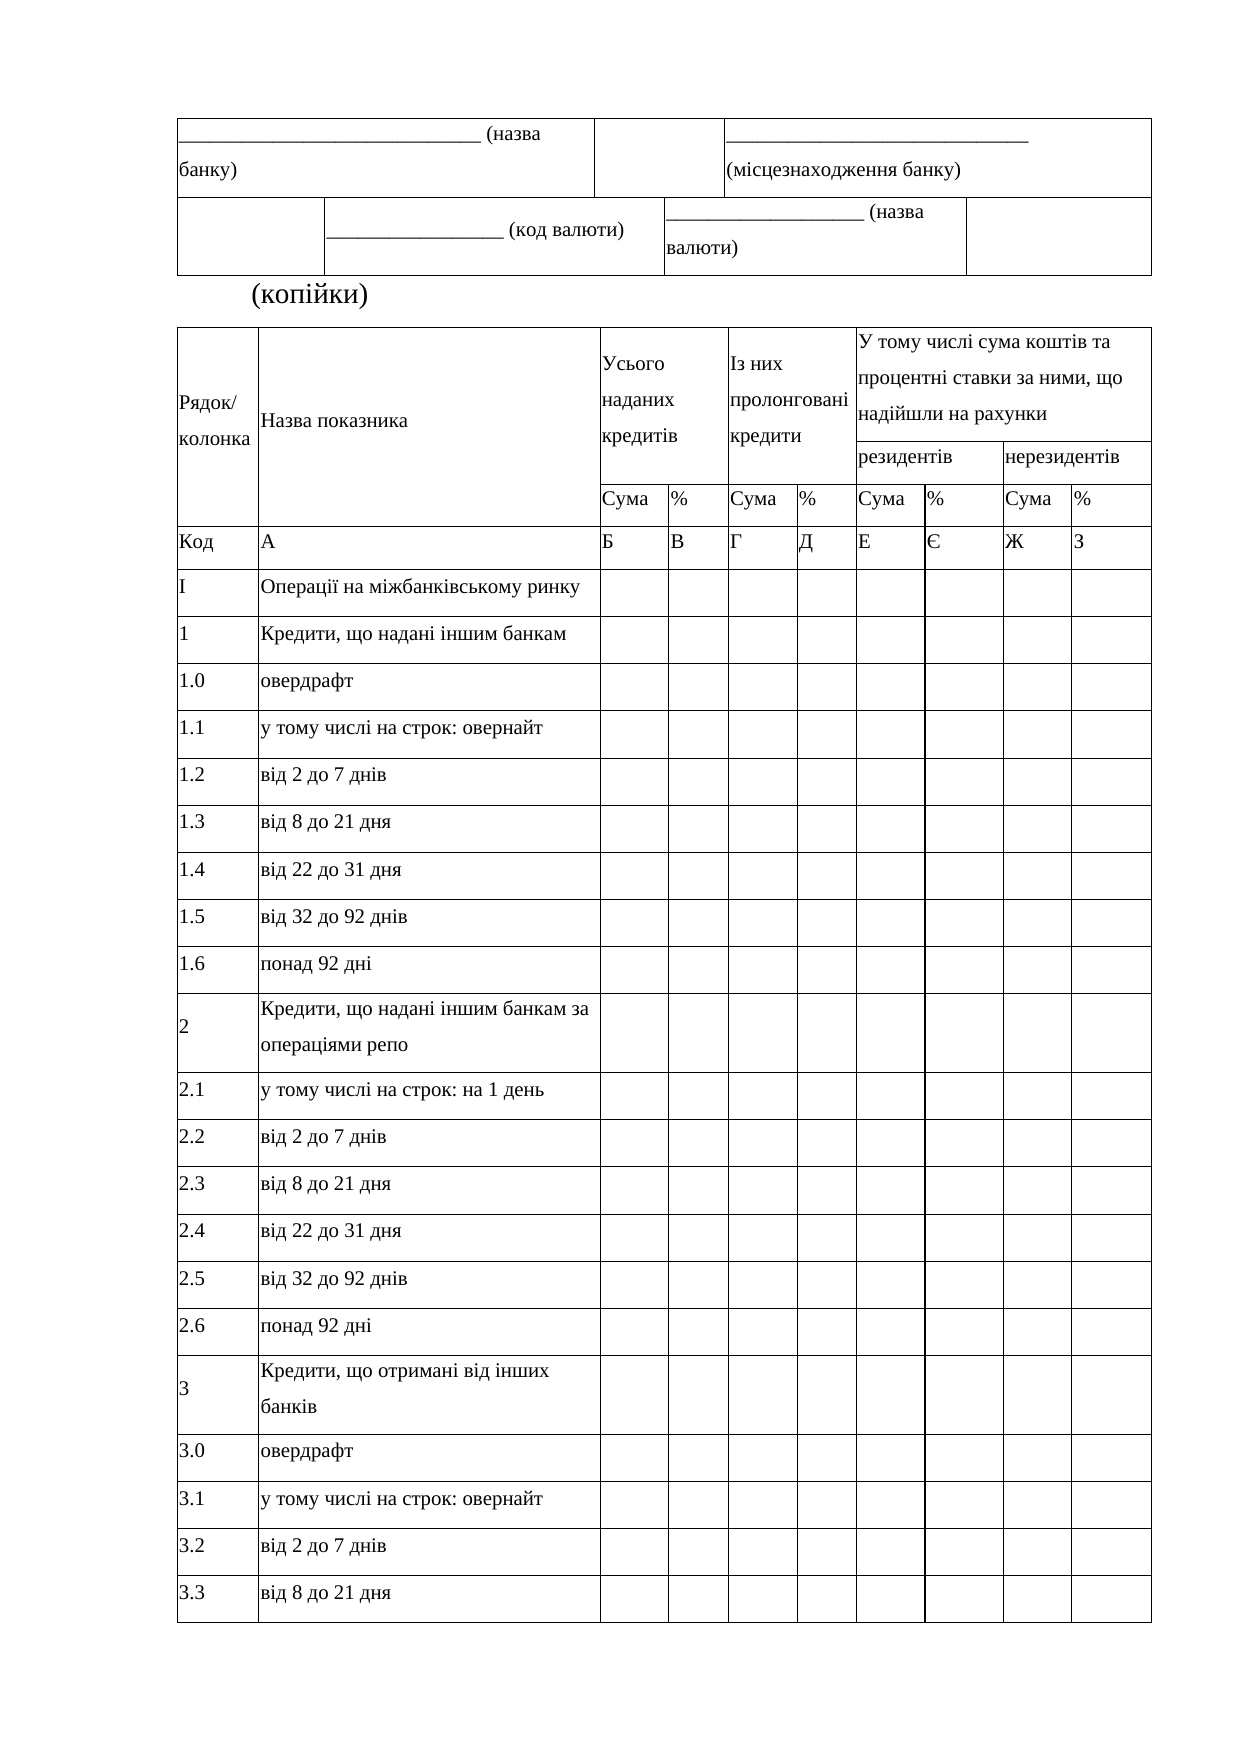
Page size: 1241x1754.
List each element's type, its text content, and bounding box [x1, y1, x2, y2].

table_cell [601, 994, 668, 1072]
table_cell понад 92 дні [259, 947, 600, 993]
table_cell [926, 570, 1003, 616]
table_cell [1072, 759, 1151, 804]
table_cell 2 [178, 994, 258, 1072]
table_cell 2.2 [178, 1120, 258, 1166]
table_header Рядок/ колонка [178, 328, 258, 526]
table_cell [669, 1435, 728, 1481]
table_cell З [1072, 527, 1151, 569]
table_cell [669, 1262, 728, 1308]
table_cell [1004, 759, 1071, 804]
table_cell [178, 198, 324, 275]
table_cell [729, 1356, 797, 1433]
table_cell [601, 1073, 668, 1119]
table_cell 1.2 [178, 759, 258, 804]
table_cell [798, 994, 856, 1072]
table_cell 1.4 [178, 853, 258, 899]
table_cell [669, 1482, 728, 1528]
table_cell [857, 853, 924, 899]
table_header _____________________________ (місцезнаходження банку) [725, 119, 1151, 197]
table_cell [729, 994, 797, 1072]
table_cell [798, 947, 856, 993]
table_cell [926, 1309, 1003, 1355]
table_cell овердрафт [259, 1435, 600, 1481]
table_cell [601, 1576, 668, 1622]
table_cell [857, 1120, 924, 1166]
table_cell [1004, 1482, 1071, 1528]
table_cell [1072, 1309, 1151, 1355]
table_cell [1072, 711, 1151, 757]
table_cell [669, 1529, 728, 1575]
table_cell [926, 1167, 1003, 1213]
table_cell _________________ (код валюти) [325, 198, 664, 275]
table_cell 3.0 [178, 1435, 258, 1481]
table_cell [1072, 617, 1151, 663]
table_cell [729, 759, 797, 804]
table_cell [1004, 1262, 1071, 1308]
table_cell [1072, 1262, 1151, 1308]
table_cell [857, 664, 924, 710]
table_cell [1004, 1309, 1071, 1355]
table_cell понад 92 дні [259, 1309, 600, 1355]
table_cell [926, 1435, 1003, 1481]
table_cell [798, 664, 856, 710]
table_cell [601, 759, 668, 804]
table_cell [926, 853, 1003, 899]
table_cell [601, 711, 668, 757]
table_cell [798, 1356, 856, 1433]
table_cell [1072, 1576, 1151, 1622]
table_cell [601, 1482, 668, 1528]
table_cell [601, 1262, 668, 1308]
table_cell [1072, 900, 1151, 946]
table_cell [669, 853, 728, 899]
table_cell [729, 900, 797, 946]
table_cell Сума [601, 485, 668, 526]
table_cell [1004, 1215, 1071, 1261]
table_cell [857, 1529, 924, 1575]
table_cell [601, 617, 668, 663]
table_cell [798, 1215, 856, 1261]
table_cell [1004, 1435, 1071, 1481]
table_cell [601, 1309, 668, 1355]
table_cell В [669, 527, 728, 569]
table_cell [729, 1120, 797, 1166]
table_cell 1.3 [178, 806, 258, 852]
table_header Назва показника [259, 328, 600, 526]
table_cell [1004, 853, 1071, 899]
table_cell Кредити, що надані іншим банкам за операціями репо [259, 994, 600, 1072]
table_cell [669, 570, 728, 616]
table_cell [729, 947, 797, 993]
table_cell [926, 1576, 1003, 1622]
table_cell [729, 1529, 797, 1575]
table_cell [1072, 994, 1151, 1072]
table_cell [601, 853, 668, 899]
table_cell [601, 1435, 668, 1481]
table_cell від 8 до 21 дня [259, 1576, 600, 1622]
table_cell [857, 806, 924, 852]
table_cell від 32 до 92 днів [259, 900, 600, 946]
table_cell від 2 до 7 днів [259, 759, 600, 804]
table_cell [926, 1482, 1003, 1528]
table_cell 1.1 [178, 711, 258, 757]
table_cell 3 [178, 1356, 258, 1433]
table_cell [926, 1215, 1003, 1261]
table_cell [729, 711, 797, 757]
table_cell [798, 900, 856, 946]
table_cell [601, 1356, 668, 1433]
table_cell [798, 711, 856, 757]
table_cell [1072, 1120, 1151, 1166]
table_cell [669, 1167, 728, 1213]
table_cell Д [798, 527, 856, 569]
table_cell [669, 759, 728, 804]
table_cell Е [857, 527, 924, 569]
table_cell овердрафт [259, 664, 600, 710]
table_cell [798, 1435, 856, 1481]
table_cell [601, 570, 668, 616]
table_cell Сума [1004, 485, 1071, 526]
table_cell [926, 759, 1003, 804]
table_cell [729, 1435, 797, 1481]
table_cell [1004, 947, 1071, 993]
table_cell [857, 570, 924, 616]
table_cell [798, 1262, 856, 1308]
table_cell % [926, 485, 1003, 526]
table_cell 1.6 [178, 947, 258, 993]
table_cell [798, 570, 856, 616]
table_cell [857, 1576, 924, 1622]
table_cell [601, 1215, 668, 1261]
table_cell від 8 до 21 дня [259, 806, 600, 852]
table_cell [1004, 1167, 1071, 1213]
table_cell [926, 1356, 1003, 1433]
table_cell [1072, 570, 1151, 616]
table_cell [926, 947, 1003, 993]
table_cell [729, 617, 797, 663]
table_cell I [178, 570, 258, 616]
table_cell [798, 853, 856, 899]
table_cell [669, 994, 728, 1072]
table_cell [798, 1482, 856, 1528]
table_cell [669, 806, 728, 852]
table_cell [601, 664, 668, 710]
table_cell [798, 759, 856, 804]
table_cell [857, 1482, 924, 1528]
table_cell [1072, 1435, 1151, 1481]
table_cell % [798, 485, 856, 526]
table_cell [798, 617, 856, 663]
table_cell [798, 1120, 856, 1166]
table_cell від 2 до 7 днів [259, 1120, 600, 1166]
table_cell 1 [178, 617, 258, 663]
table_cell [601, 1529, 668, 1575]
table_cell % [669, 485, 728, 526]
table_cell [601, 1167, 668, 1213]
table_cell [1004, 1576, 1071, 1622]
table_cell Кредити, що отримані від інших банків [259, 1356, 600, 1433]
table_cell у тому числі на строк: овернайт [259, 1482, 600, 1528]
table_cell [1004, 1120, 1071, 1166]
table_cell від 22 до 31 дня [259, 853, 600, 899]
table_cell [669, 1073, 728, 1119]
table_cell [669, 1120, 728, 1166]
table_cell 3.3 [178, 1576, 258, 1622]
table_cell [926, 1529, 1003, 1575]
table_cell 1.5 [178, 900, 258, 946]
table_cell [729, 806, 797, 852]
table_cell [1004, 1356, 1071, 1433]
table_cell [729, 1167, 797, 1213]
table_cell [729, 1262, 797, 1308]
table_cell [669, 1576, 728, 1622]
table_cell [601, 1120, 668, 1166]
table_cell [926, 1120, 1003, 1166]
table_cell від 2 до 7 днів [259, 1529, 600, 1575]
table_cell [1072, 1215, 1151, 1261]
table_cell [669, 1356, 728, 1433]
table_cell [926, 664, 1003, 710]
table_cell [926, 806, 1003, 852]
table_cell Кредити, що надані іншим банкам [259, 617, 600, 663]
table_cell [857, 1435, 924, 1481]
table_cell [601, 947, 668, 993]
table_cell 3.1 [178, 1482, 258, 1528]
table_cell нерезидентів [1004, 442, 1151, 484]
table_cell від 22 до 31 дня [259, 1215, 600, 1261]
table_cell А [259, 527, 600, 569]
table_cell [729, 1309, 797, 1355]
table_cell [729, 1215, 797, 1261]
table_cell [729, 853, 797, 899]
table_header _____________________________ (назва банку) [178, 119, 594, 197]
table_cell 2.5 [178, 1262, 258, 1308]
table_cell 2.6 [178, 1309, 258, 1355]
table_cell [1072, 1482, 1151, 1528]
table_cell [601, 806, 668, 852]
table_cell від 32 до 92 днів [259, 1262, 600, 1308]
table_cell [1004, 617, 1071, 663]
table_cell [798, 1167, 856, 1213]
table_cell [1072, 806, 1151, 852]
table_cell [669, 617, 728, 663]
table_cell [926, 1262, 1003, 1308]
table_cell [798, 1073, 856, 1119]
table_cell [1072, 1073, 1151, 1119]
table_cell [798, 1576, 856, 1622]
table_cell 3.2 [178, 1529, 258, 1575]
table_cell 2.3 [178, 1167, 258, 1213]
table_cell [857, 900, 924, 946]
table_header У тому числі сума коштів та процентні ставки за ними, що надійшли на рахунки [857, 328, 1151, 441]
table_cell [857, 1167, 924, 1213]
table_cell Сума [857, 485, 924, 526]
table_cell Сума [729, 485, 797, 526]
table_cell [926, 994, 1003, 1072]
table_cell [926, 617, 1003, 663]
table_cell [1072, 1356, 1151, 1433]
table_cell [926, 900, 1003, 946]
table_cell [857, 617, 924, 663]
table_cell Операції на міжбанківському ринку [259, 570, 600, 616]
table_cell [729, 1576, 797, 1622]
table_cell [857, 1073, 924, 1119]
table_cell [857, 1262, 924, 1308]
table_cell [669, 900, 728, 946]
table_cell 2.1 [178, 1073, 258, 1119]
table_cell 1.0 [178, 664, 258, 710]
table_cell [857, 994, 924, 1072]
table_cell [729, 664, 797, 710]
table_cell [729, 1482, 797, 1528]
table_header Із них пролонговані кредити [729, 328, 856, 484]
table_cell [798, 1529, 856, 1575]
table_cell [857, 759, 924, 804]
table_cell [669, 1309, 728, 1355]
table_cell у тому числі на строк: овернайт [259, 711, 600, 757]
table_cell [857, 1356, 924, 1433]
table_cell [926, 1073, 1003, 1119]
table_cell резидентів [857, 442, 1003, 484]
table_cell [1072, 1167, 1151, 1213]
table_cell у тому числі на строк: на 1 день [259, 1073, 600, 1119]
table_cell 2.4 [178, 1215, 258, 1261]
table_cell [857, 1309, 924, 1355]
table_cell [1072, 853, 1151, 899]
table_cell [1072, 947, 1151, 993]
table_cell [669, 947, 728, 993]
table_cell [926, 711, 1003, 757]
table_cell Г [729, 527, 797, 569]
table_cell [669, 1215, 728, 1261]
table_cell [1004, 570, 1071, 616]
table_cell [1004, 664, 1071, 710]
table_cell від 8 до 21 дня [259, 1167, 600, 1213]
table_cell [1004, 1073, 1071, 1119]
table_cell Код [178, 527, 258, 569]
table_cell [1072, 1529, 1151, 1575]
table_header [595, 119, 724, 197]
table_cell ___________________ (назва валюти) [665, 198, 966, 275]
table_cell [669, 711, 728, 757]
table_cell Б [601, 527, 668, 569]
table_cell [1004, 711, 1071, 757]
table_cell [857, 947, 924, 993]
table_cell [729, 570, 797, 616]
table_cell [798, 1309, 856, 1355]
table_cell [967, 198, 1151, 275]
table_cell Ж [1004, 527, 1071, 569]
table_cell [857, 1215, 924, 1261]
table_cell [729, 1073, 797, 1119]
table_cell [1072, 664, 1151, 710]
table_cell % [1072, 485, 1151, 526]
table_cell [1004, 900, 1071, 946]
table_cell [857, 711, 924, 757]
table_cell [601, 900, 668, 946]
table_header Усього наданих кредитів [601, 328, 728, 484]
text (копійки) [177, 276, 1152, 310]
table_cell [798, 806, 856, 852]
table_cell [1004, 806, 1071, 852]
table_cell Є [926, 527, 1003, 569]
table_cell [669, 664, 728, 710]
table_cell [1004, 1529, 1071, 1575]
table_cell [1004, 994, 1071, 1072]
